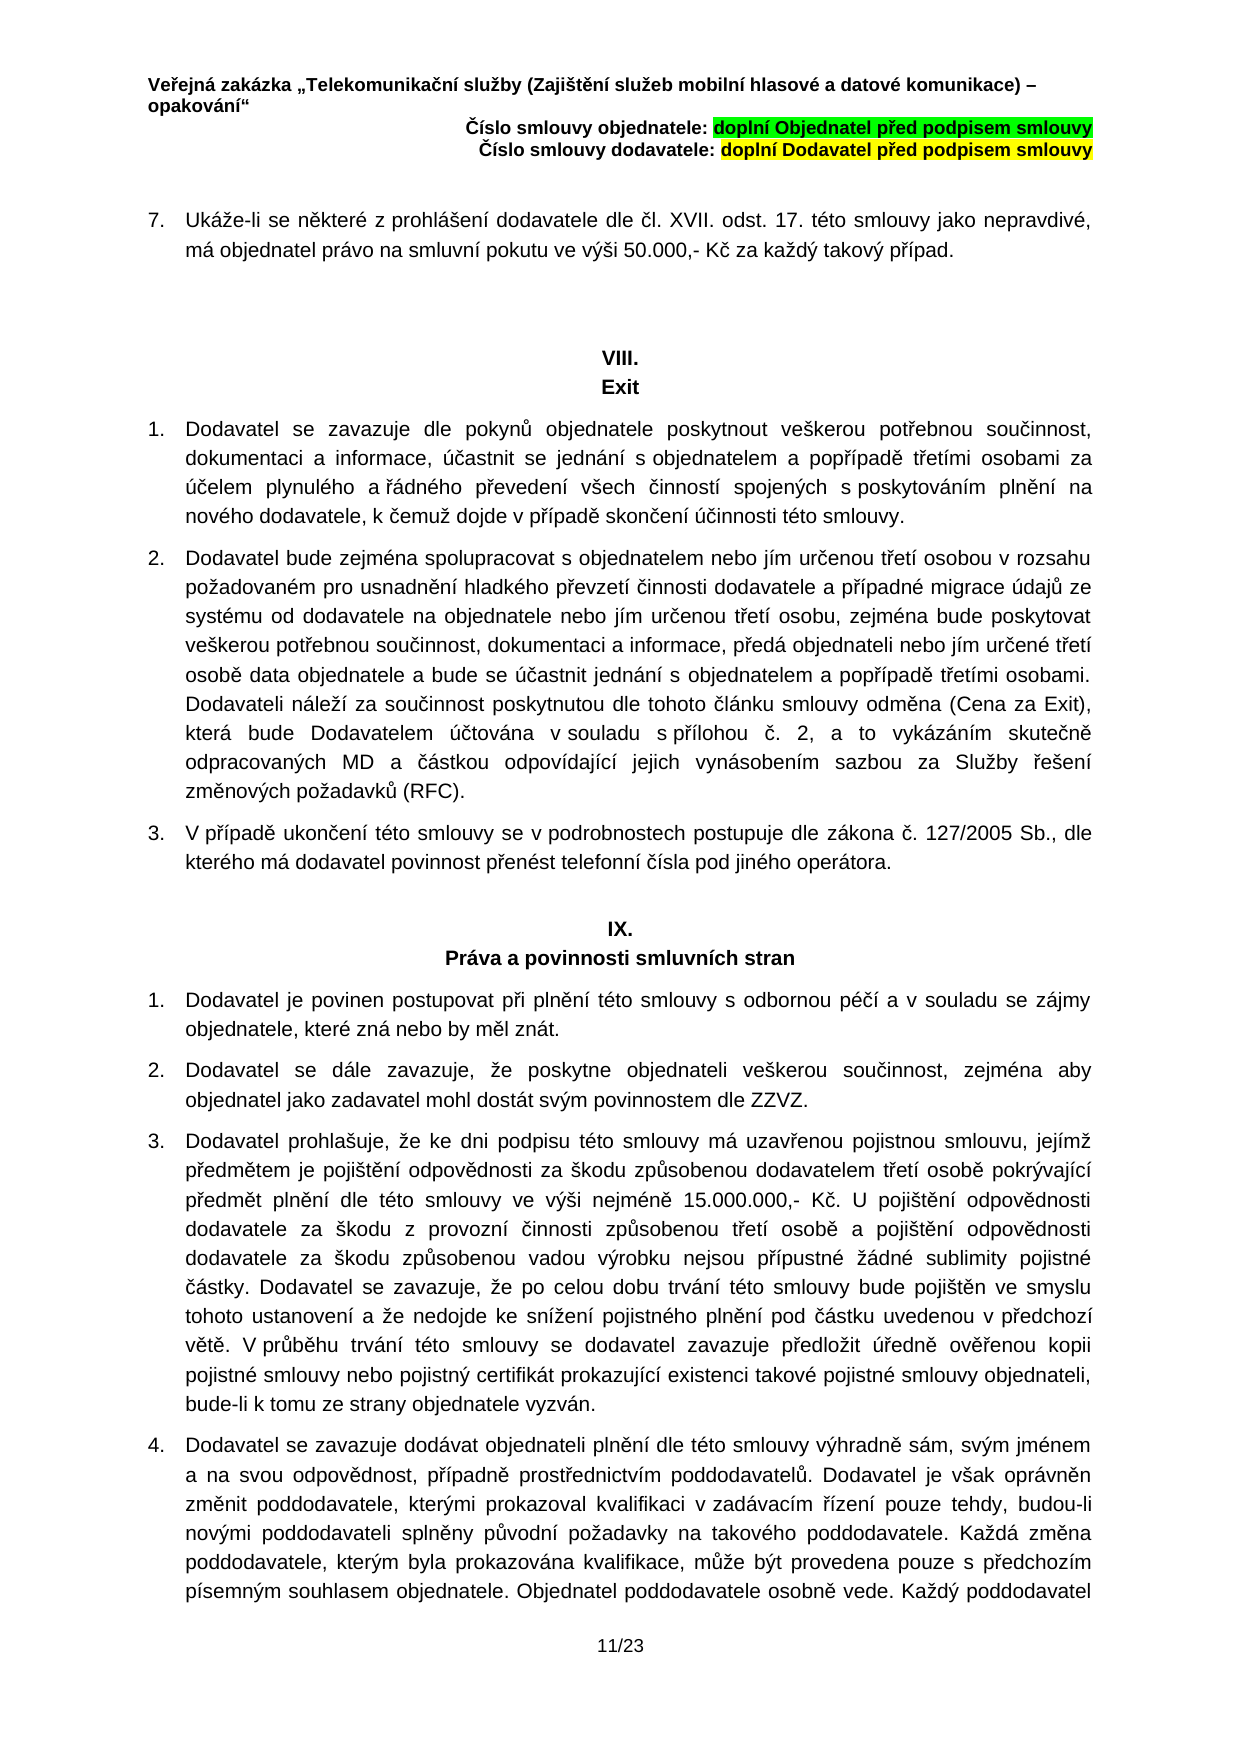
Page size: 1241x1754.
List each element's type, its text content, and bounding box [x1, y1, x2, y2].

text IX. [148, 911, 1093, 941]
list Dodavatel prohlašuje, že ke dni podpisu této smlouvy má uzavřenou pojistnou smlouvu, jejímž předmětem je pojištění odpovědnosti za škodu způsobenou dodavatelem třetí osobě pokrývající předmět plnění dle této smlouvy ve výši nejméně 15.000.000,- Kč. U pojištění odpovědnosti dodavatele za škodu z provozní činnosti způsobenou třetí osobě a pojištění odpovědnosti dodavatele za škodu způsobenou vadou výrobku nejsou přípustné žádné sublimity pojistné částky. Dodavatel se zavazuje, že po celou dobu trvání této smlouvy bude pojištěn ve smyslu tohoto ustanovení a že nedojde ke snížení pojistného plnění pod částku uvedenou v předchozí větě. V průběhu trvání této smlouvy se dodavatel zavazuje předložit úředně ověřenou kopii pojistné smlouvy nebo pojistný certifikát prokazující existenci takové pojistné smlouvy objednateli, bude-li k tomu ze strany objednatele vyzván. [148, 1124, 1093, 1416]
list Dodavatel se zavazuje dle pokynů objednatele poskytnout veškerou potřebnou součinnost, dokumentaci a informace, účastnit se jednání s objednatelem a popřípadě třetími osobami za účelem plynulého a řádného převedení všech činností spojených s poskytováním plnění na nového dodavatele, k čemuž dojde v případě skončení účinnosti této smlouvy. [148, 411, 1093, 528]
text VIII. [148, 341, 1093, 370]
list Dodavatel se dále zavazuje, že poskytne objednateli veškerou součinnost, zejména aby objednatel jako zadavatel mohl dostát svým povinnostem dle ZZVZ. [148, 1053, 1093, 1111]
list V případě ukončení této smlouvy se v podrobnostech postupuje dle zákona č. 127/2005 Sb., dle kterého má dodavatel povinnost přenést telefonní čísla pod jiného operátora. [148, 816, 1093, 874]
text Exit [148, 370, 1093, 399]
list Dodavatel bude zejména spolupracovat s objednatelem nebo jím určenou třetí osobou v rozsahu požadovaném pro usnadnění hladkého převzetí činnosti dodavatele a případné migrace údajů ze systému od dodavatele na objednatele nebo jím určenou třetí osobu, zejména bude poskytovat veškerou potřebnou součinnost, dokumentaci a informace, předá objednateli nebo jím určené třetí osobě data objednatele a bude se účastnit jednání s objednatelem a popřípadě třetími osobami. Dodavateli náleží za součinnost poskytnutou dle tohoto článku smlouvy odměna (Cena za Exit), která bude Dodavatelem účtována v souladu s přílohou č. 2, a to vykázáním skutečně odpracovaných MD a částkou odpovídající jejich vynásobením sazbou za Služby řešení změnových požadavků (RFC). [148, 541, 1093, 803]
list Ukáže-li se některé z prohlášení dodavatele dle čl. XVII. odst. 17. této smlouvy jako nepravdivé, má objednatel právo na smluvní pokutu ve výši 50.000,- Kč za každý takový případ. [148, 203, 1093, 261]
list Dodavatel je povinen postupovat při plnění této smlouvy s odbornou péčí a v souladu se zájmy objednatele, které zná nebo by měl znát. [148, 982, 1093, 1041]
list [148, 1428, 1093, 1603]
text Práva a povinnosti smluvních stran [148, 941, 1093, 970]
